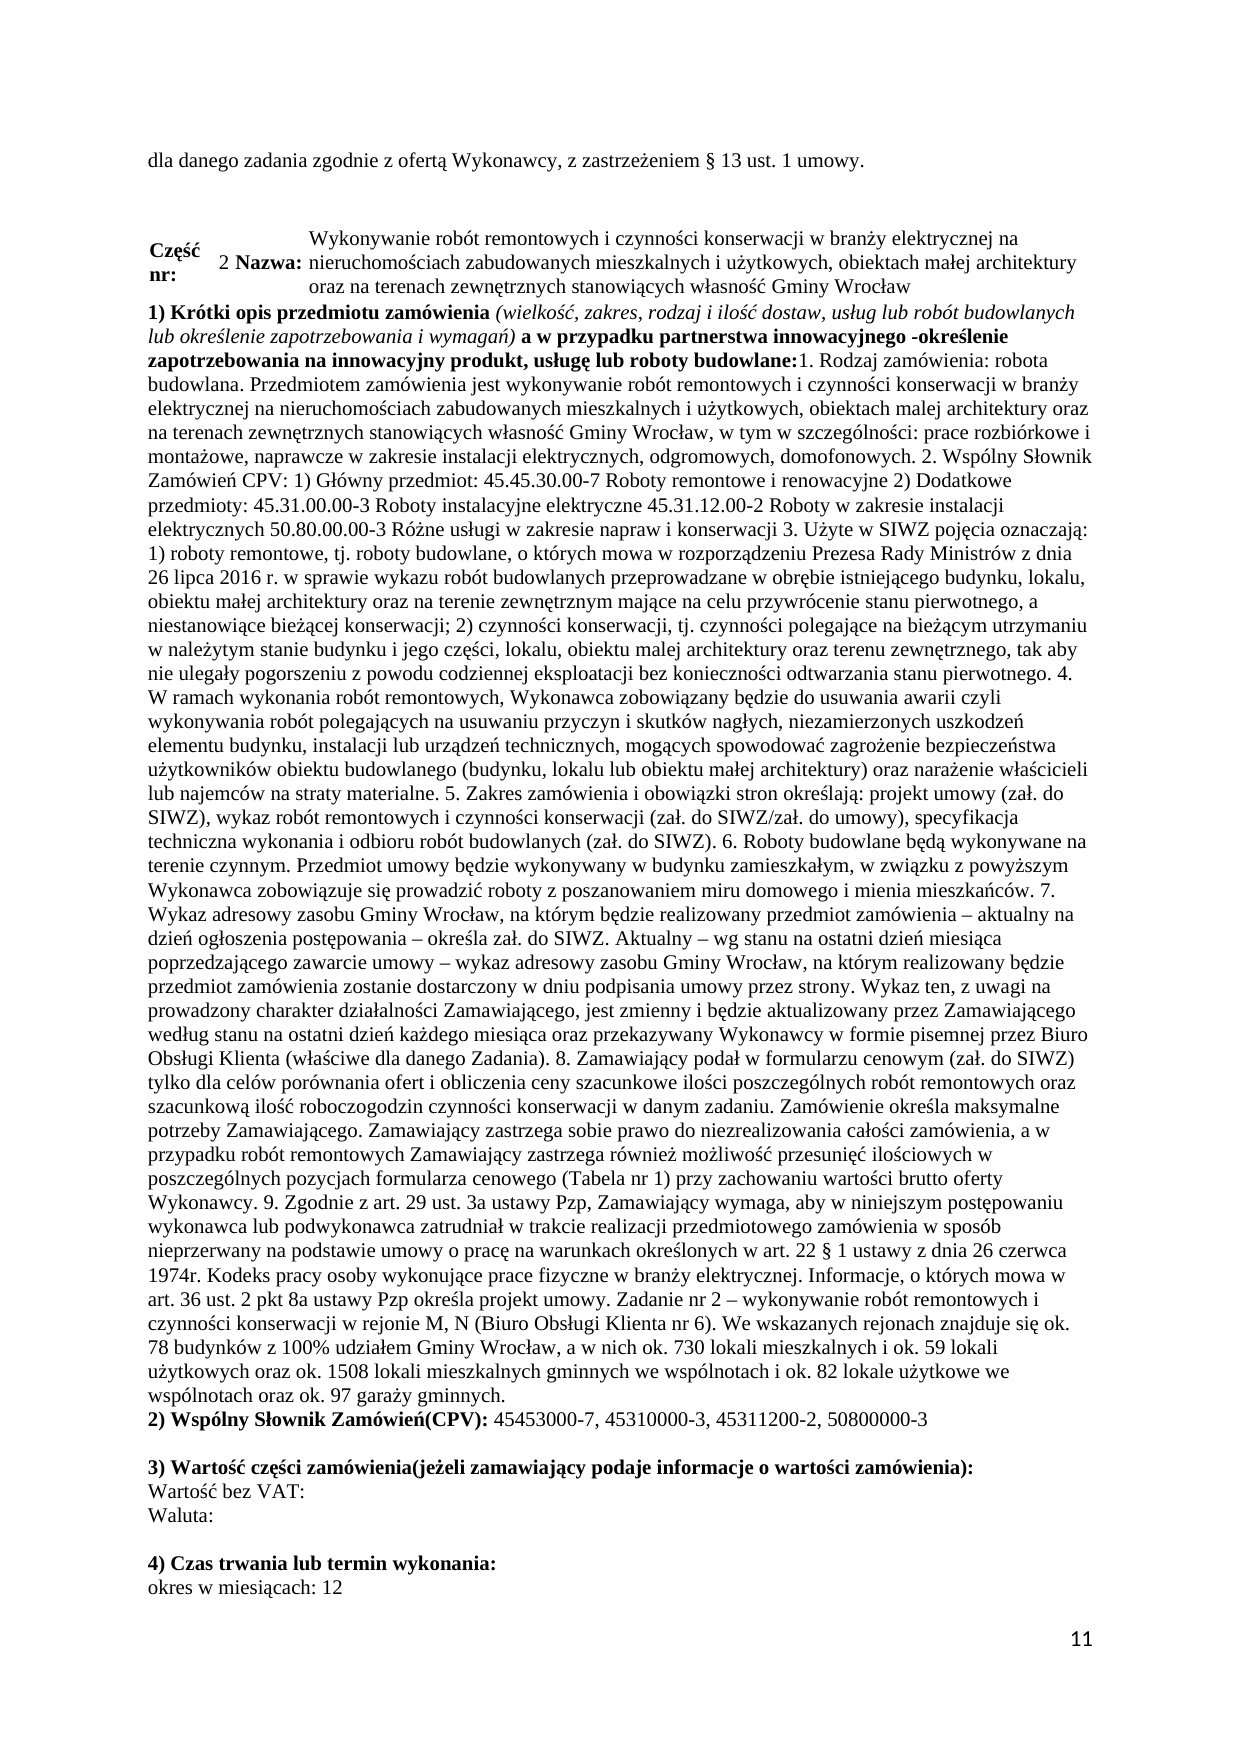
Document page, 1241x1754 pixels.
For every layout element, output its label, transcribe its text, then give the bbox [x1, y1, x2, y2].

table_header Nazwa: [234, 225, 307, 300]
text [148, 148, 1093, 200]
table_header Część nr: [148, 225, 217, 300]
table_header 2 [217, 225, 233, 300]
table_header Wykonywanie robót remontowych i czynności konserwacji w branży elektrycznej na nieruchomościach zabudowanych mieszkalnych i użytkowych, obiektach małej architektury oraz na terenach zewnętrznych stanowiących własność Gminy Wrocław [307, 225, 1093, 300]
